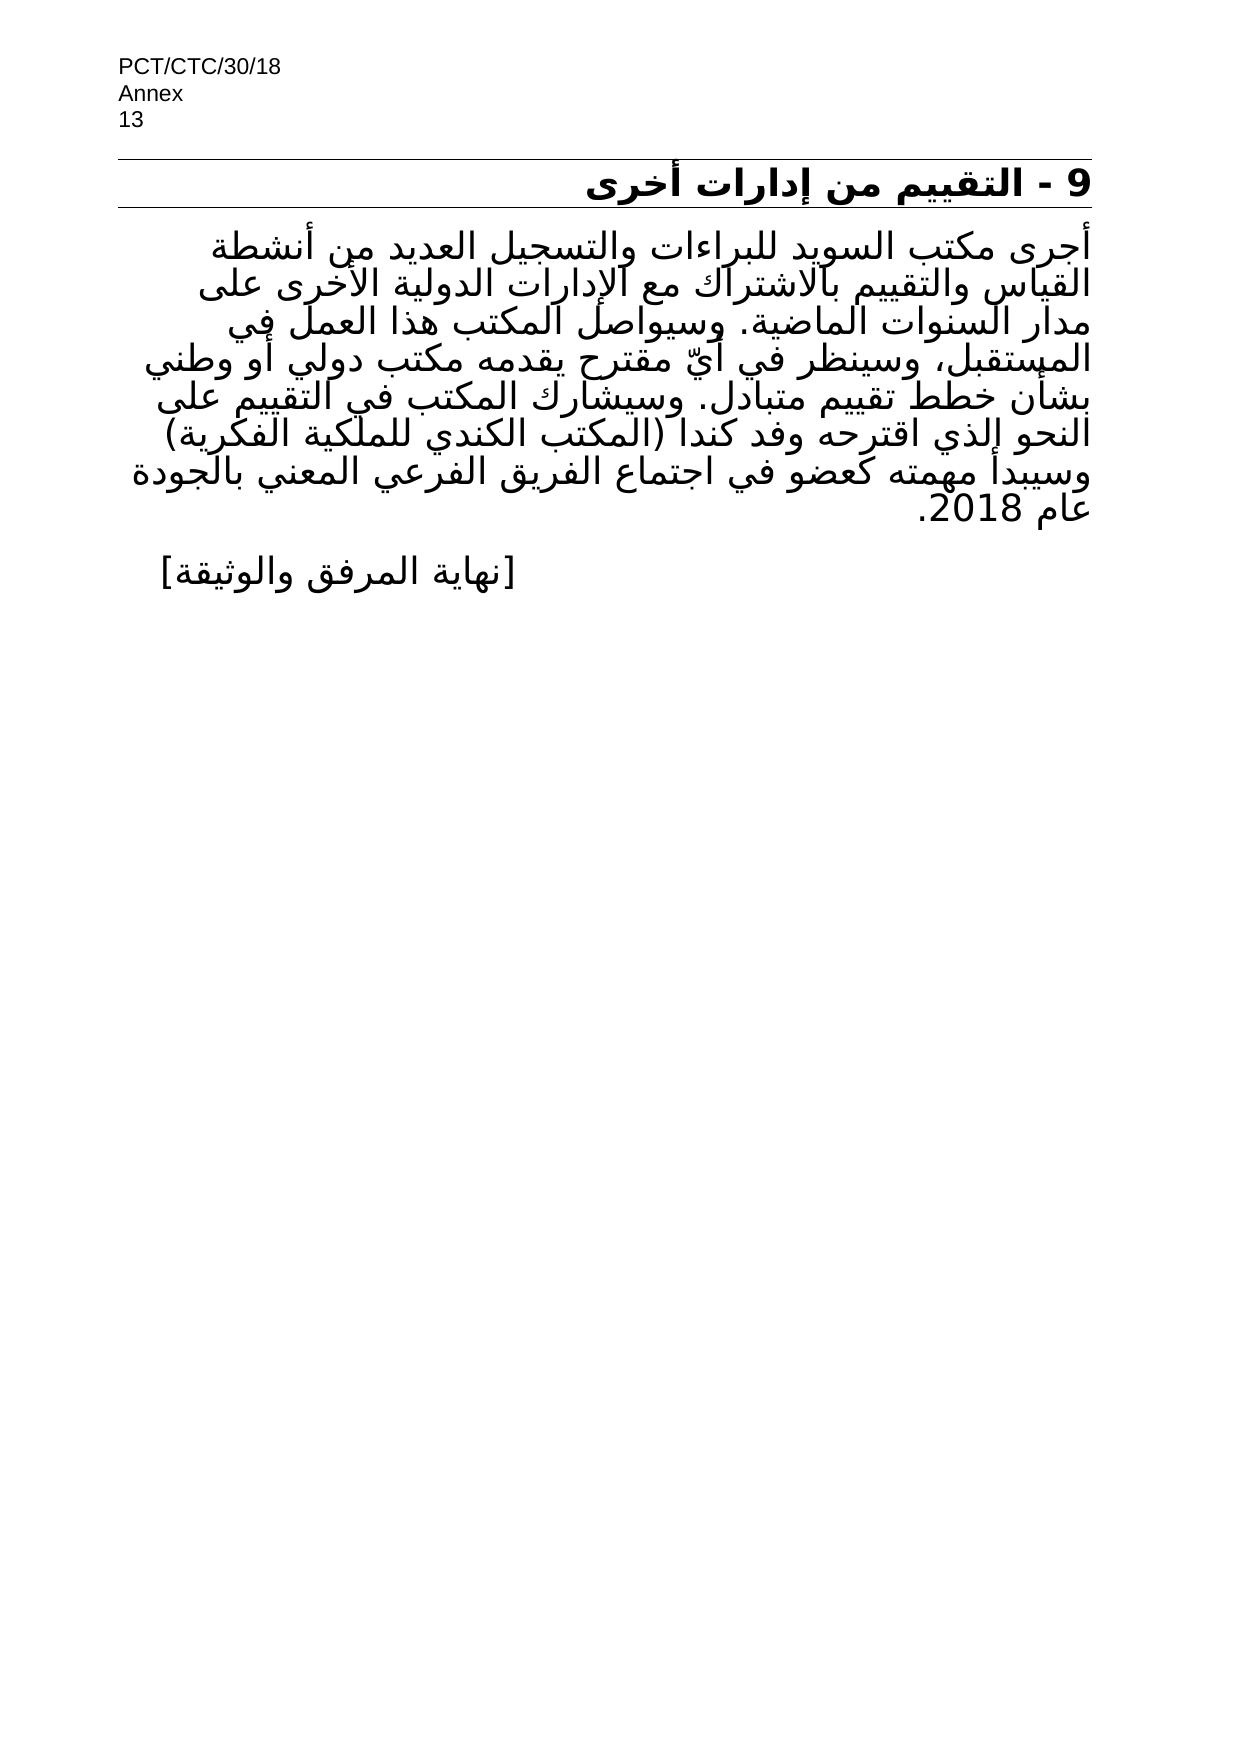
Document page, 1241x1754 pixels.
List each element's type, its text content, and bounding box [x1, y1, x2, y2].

subtitle 9 - التقييم من إدارات أخرى [118, 160, 1092, 207]
text [‏نهاية المرفق والوثيقة] [118, 554, 516, 592]
text أجرى مكتب السويد للبراءات والتسجيل العديد من أنشطة القياس والتقييم بالاشتراك مع الإدارات الدولية الأخرى على مدار السنوات الماضية. وسيواصل المكتب هذا العمل في المستقبل، وسينظر في أيّ مقترح يقدمه مكتب دولي أو وطني بشأن خطط تقييم متبادل. وسيشارك المكتب في التقييم على النحو الذي اقترحه وفد كندا (المكتب الكندي للملكية الفكرية) وسيبدأ مهمته كعضو في اجتماع الفريق الفرعي المعني بالجودة عام 2018. [118, 229, 1092, 529]
